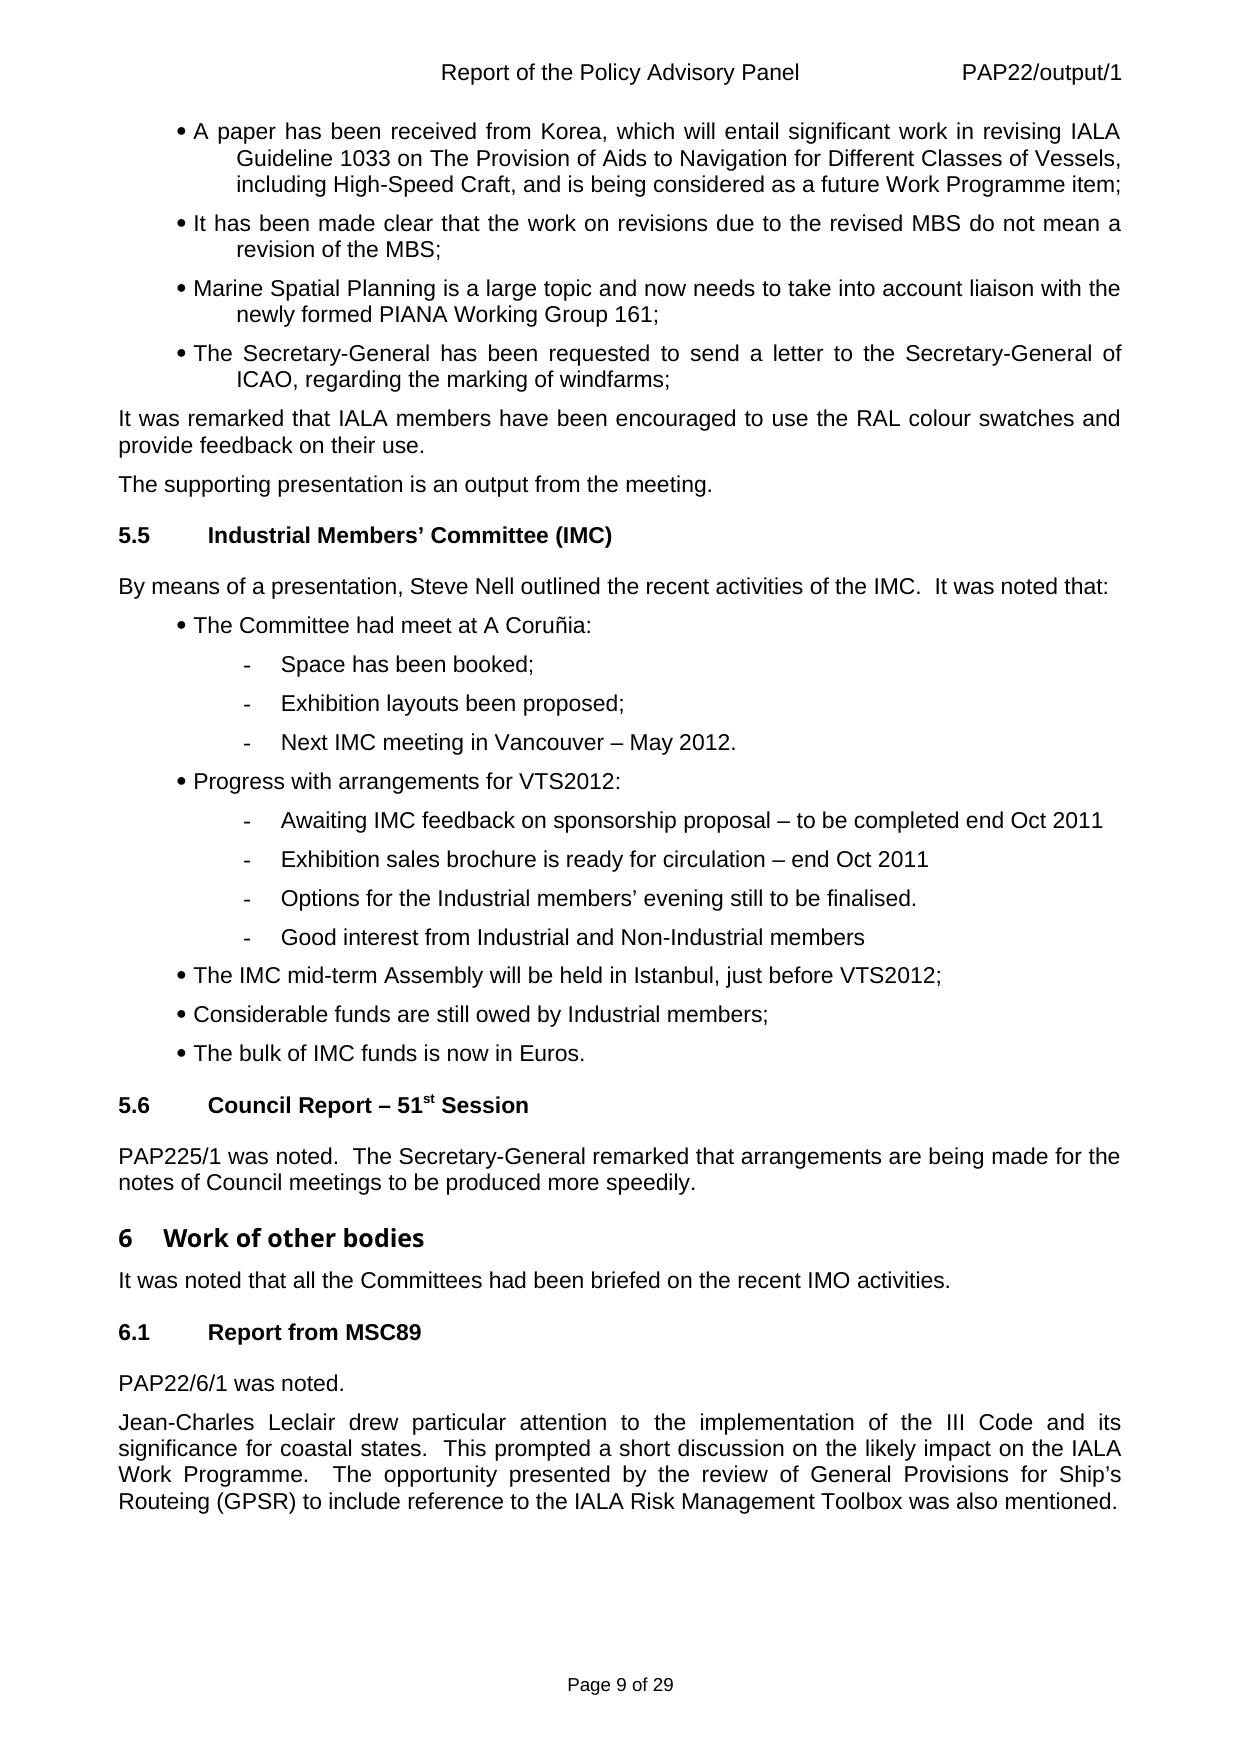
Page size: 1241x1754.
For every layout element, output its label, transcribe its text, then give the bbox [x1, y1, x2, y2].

text The bulk of IMC funds is now in Euros. [177, 1040, 1122, 1067]
text The supporting presentation is an output from the meeting. [118, 471, 1122, 497]
text Space has been booked; [243, 651, 1122, 677]
text The IMC mid-term Assembly will be held in Istanbul, just before VTS2012; [177, 962, 1122, 989]
text Next IMC meeting in Vancouver – May 2012. [243, 729, 1122, 755]
text PAP225/1 was noted. The Secretary-General remarked that arrangements are being made for the notes of Council meetings to be produced more speedily. [118, 1143, 1122, 1196]
text Marine Spatial Planning is a large topic and now needs to take into account liaison with the newly formed PIANA Working Group 161; [177, 275, 1122, 328]
subtitle Work of other bodies [118, 1221, 1122, 1255]
text PAP22/6/1 was noted. [118, 1370, 1122, 1396]
text The Secretary-General has been requested to send a letter to the Secretary-General of ICAO, regarding the marking of windfarms; [177, 340, 1122, 393]
text The Committee had meet at A Coruñia: [177, 612, 1122, 638]
text Options for the Industrial members’ evening still to be finalised. [243, 884, 1122, 911]
text It has been made clear that the work on revisions due to the revised MBS do not mean a revision of the MBS; [177, 210, 1122, 262]
text Exhibition sales brochure is ready for circulation – end Oct 2011 [243, 846, 1122, 872]
text A paper has been received from Korea, which will entail significant work in revising IALA Guideline 1033 on The Provision of Aids to Navigation for Different Classes of Vessels, including High-Speed Craft, and is being considered as a future Work Programme item; [177, 118, 1122, 197]
subtitle Report from MSC89 [118, 1318, 1122, 1345]
text It was noted that all the Committees had been briefed on the recent IMO activities. [118, 1267, 1122, 1293]
text Progress with arrangements for VTS2012: [177, 768, 1122, 794]
text It was remarked that IALA members have been encouraged to use the RAL colour swatches and provide feedback on their use. [118, 405, 1122, 458]
text Exhibition layouts been proposed; [243, 690, 1122, 716]
text Awaiting IMC feedback on sponsorship proposal – to be completed end Oct 2011 [243, 807, 1122, 833]
text Considerable funds are still owed by Industrial members; [177, 1001, 1122, 1028]
text By means of a presentation, Steve Nell outlined the recent activities of the IMC. It was noted that: [118, 573, 1122, 599]
text Jean-Charles Leclair drew particular attention to the implementation of the III Code and its significance for coastal states. This prompted a short discussion on the likely impact on the IALA Work Programme. The opportunity presented by the review of General Provisions for Ship’s Routeing (GPSR) to include reference to the IALA Risk Management Toolbox was also mentioned. [118, 1409, 1122, 1514]
subtitle Council Report – 51st Session [118, 1092, 1122, 1118]
text Good interest from Industrial and Non-Industrial members [243, 923, 1122, 950]
subtitle Industrial Members’ Committee (IMC) [118, 522, 1122, 548]
